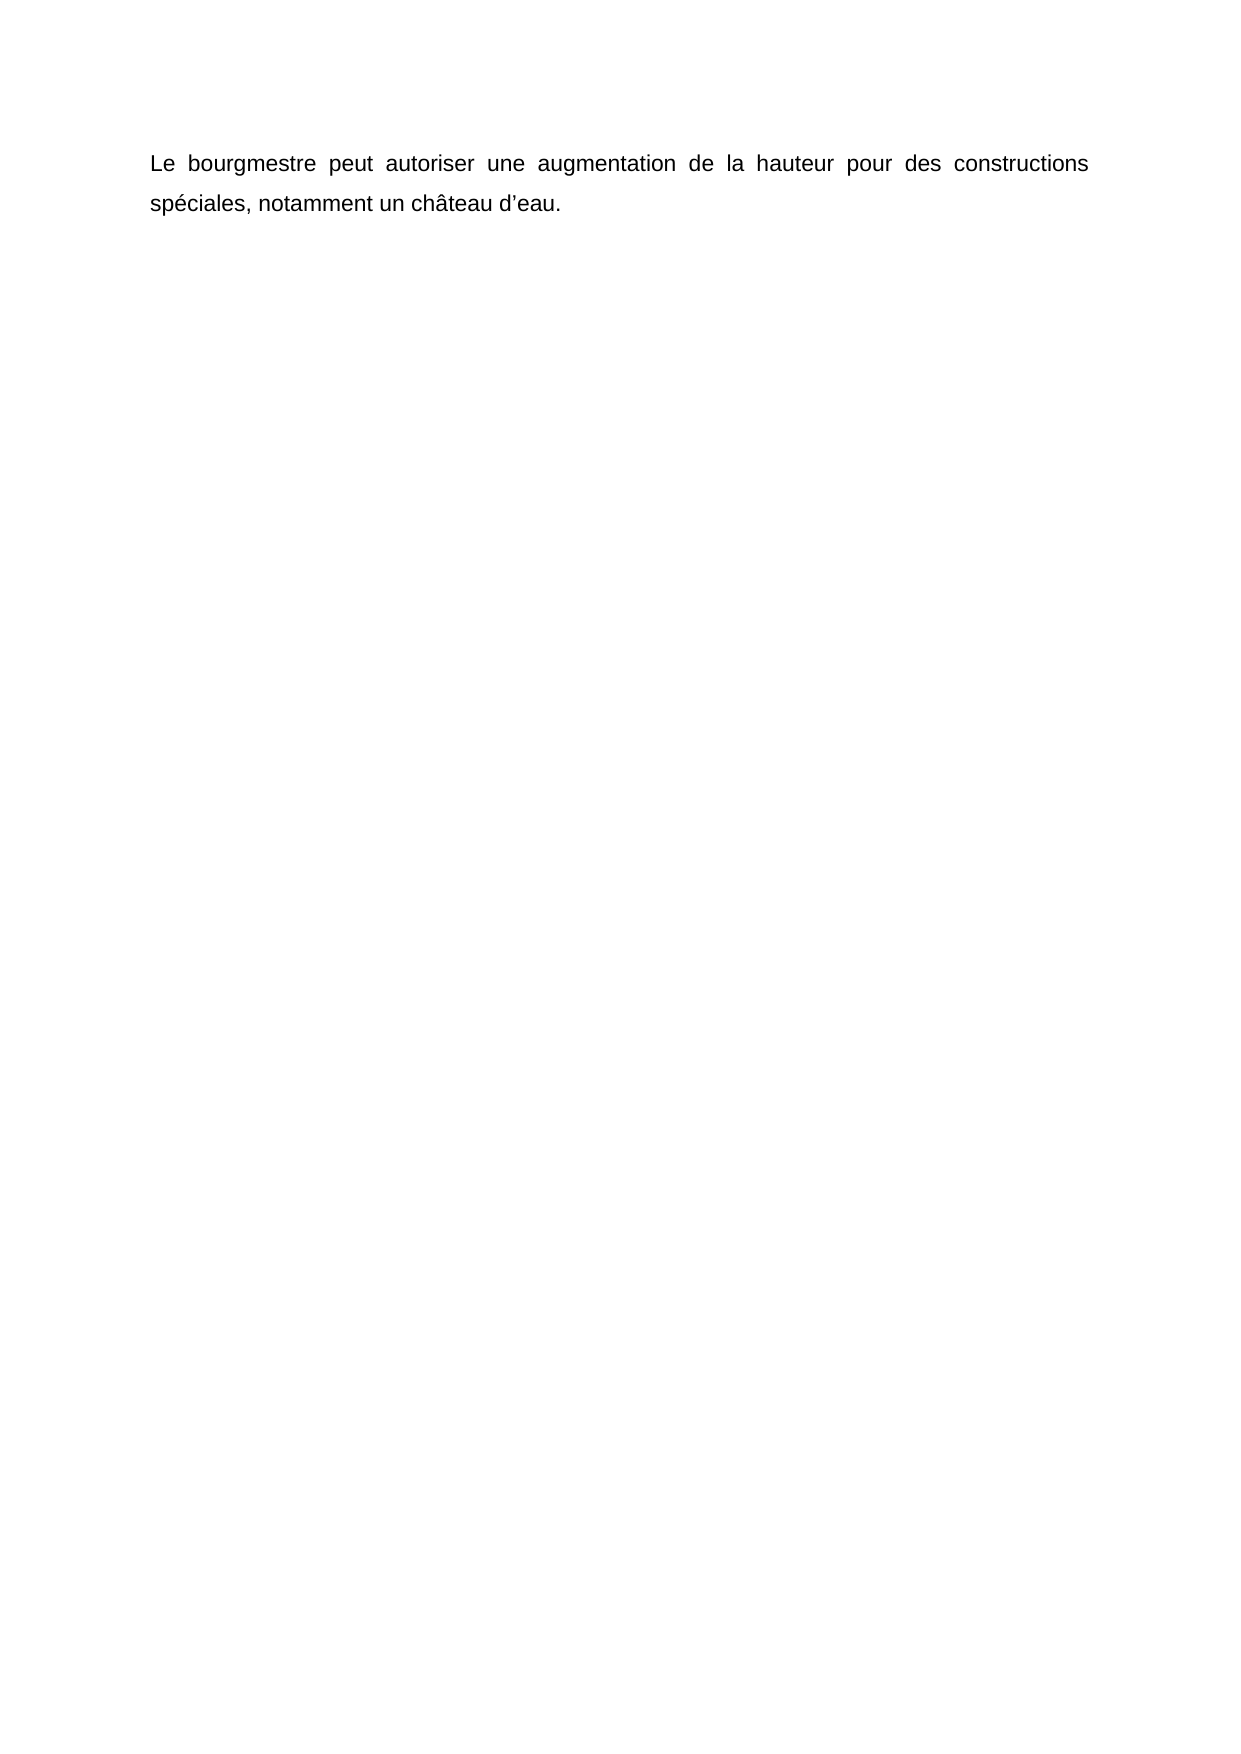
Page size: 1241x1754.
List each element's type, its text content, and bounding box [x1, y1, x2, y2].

text Le bourgmestre peut autoriser une augmentation de la hauteur pour des constructions spéciales, notamment un château d’eau. [150, 150, 1090, 216]
